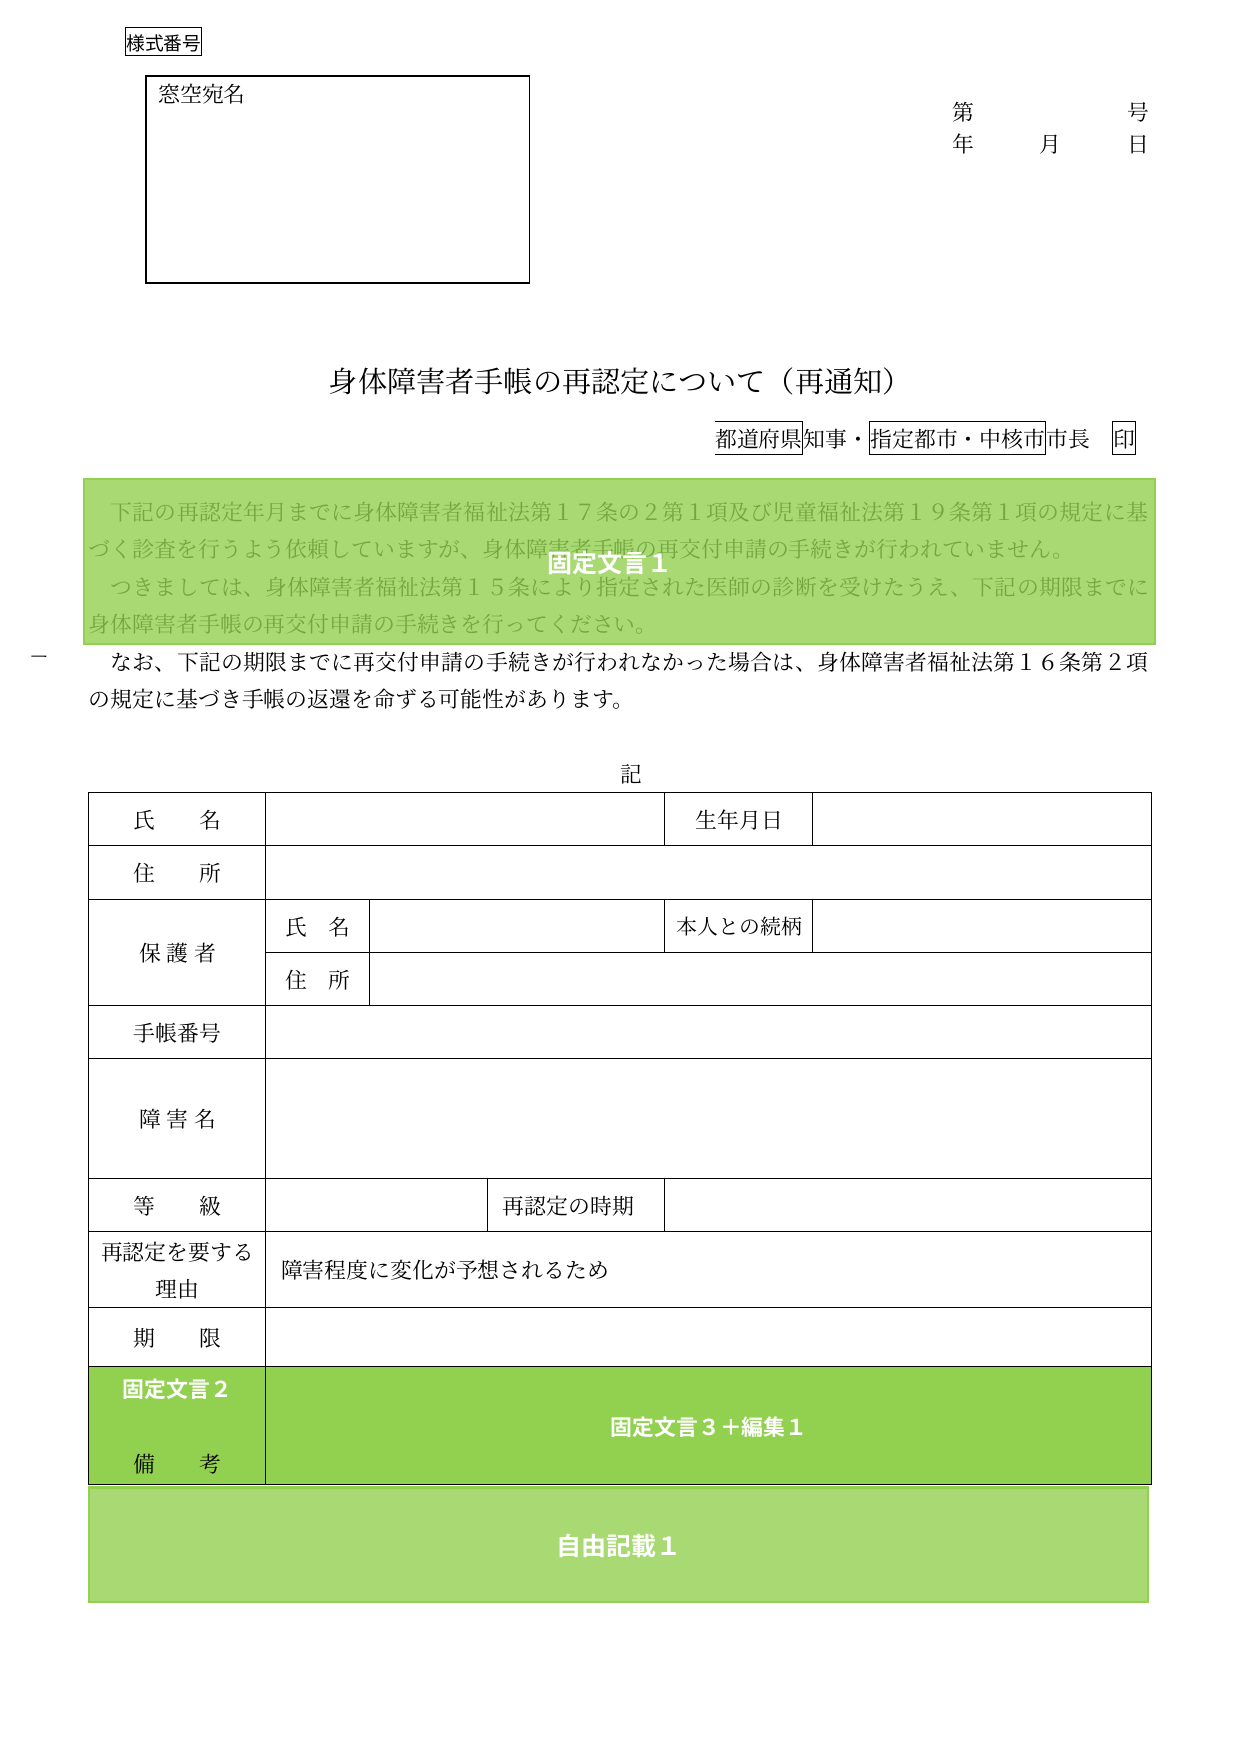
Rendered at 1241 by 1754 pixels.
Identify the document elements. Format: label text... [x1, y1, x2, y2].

table_header 氏 名 [89, 793, 265, 845]
table_cell 住 所 [89, 846, 265, 898]
table_cell 氏 名 [266, 900, 369, 952]
table_header [813, 793, 1151, 845]
table_cell [266, 1308, 1151, 1366]
table_cell [266, 1059, 1151, 1178]
table_cell 本人との続柄 [665, 900, 812, 952]
table_cell 期 限 [89, 1308, 265, 1366]
table_cell [813, 900, 1151, 952]
table_cell 固定文言３＋編集１ [266, 1367, 1151, 1484]
table_cell 手帳番号 [89, 1006, 265, 1058]
table_cell [665, 1179, 1151, 1231]
table_cell 保 護 者 [89, 900, 265, 1005]
table_cell 障害程度に変化が予想されるため [266, 1232, 1151, 1307]
table_cell 等 級 [89, 1179, 265, 1231]
table_cell [370, 900, 664, 952]
text 記 [89, 755, 1152, 792]
table_cell [266, 1006, 1151, 1058]
table_cell [266, 846, 1151, 898]
text なお、下記の期限までに再交付申請の手続きが行われなかった場合は、身体障害者福祉法第１６条第２項の規定に基づき手帳の返還を命ずる可能性があります。 [89, 645, 1152, 717]
table_cell 障 害 名 [89, 1059, 265, 1178]
table_cell 固定文言２ 備 考 [89, 1367, 265, 1484]
table_cell 住 所 [266, 953, 369, 1005]
table_cell 再認定を要する理由 [89, 1232, 265, 1307]
table_cell [266, 1179, 487, 1231]
text 身体障害者手帳の再認定について（再通知） [89, 342, 1152, 417]
table_header 生年月日 [665, 793, 812, 845]
table_header [266, 793, 664, 845]
table_cell [370, 953, 1151, 1005]
table_cell 再認定の時期 [488, 1179, 664, 1231]
